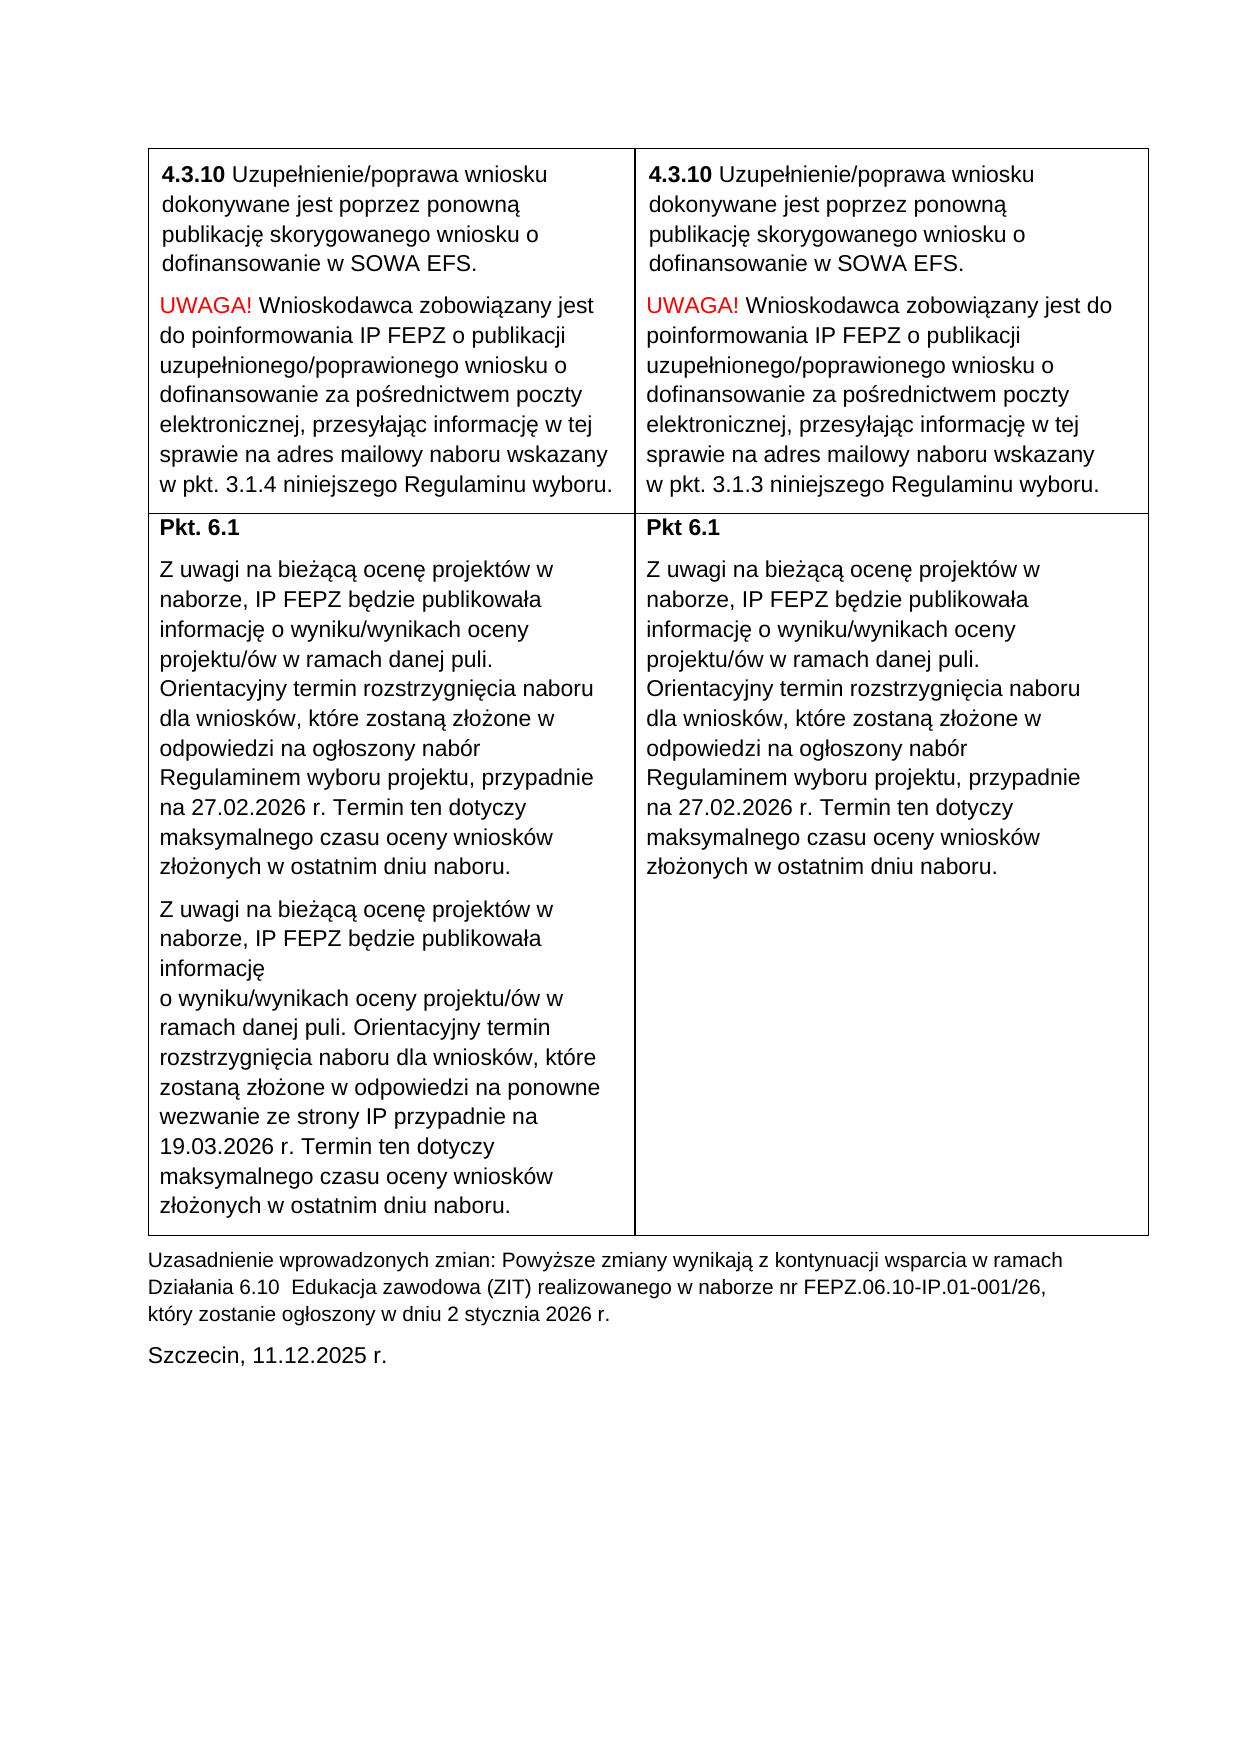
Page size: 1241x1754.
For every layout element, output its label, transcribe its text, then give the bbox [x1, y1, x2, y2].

table_cell Pkt 6.1 Z uwagi na bieżącą ocenę projektów w naborze, IP FEPZ będzie publikowała informację o wyniku/wynikach oceny projektu/ów w ramach danej puli. Orientacyjny termin rozstrzygnięcia naboru dla wniosków, które zostaną złożone w odpowiedzi na ogłoszony nabór Regulaminem wyboru projektu, przypadnie na 27.02.2026 r. Termin ten dotyczy maksymalnego czasu oceny wniosków złożonych w ostatnim dniu naboru. [636, 514, 1148, 1234]
table_cell Pkt. 6.1 Z uwagi na bieżącą ocenę projektów w naborze, IP FEPZ będzie publikowała informację o wyniku/wynikach oceny projektu/ów w ramach danej puli. Orientacyjny termin rozstrzygnięcia naboru dla wniosków, które zostaną złożone w odpowiedzi na ogłoszony nabór Regulaminem wyboru projektu, przypadnie na 27.02.2026 r. Termin ten dotyczy maksymalnego czasu oceny wniosków złożonych w ostatnim dniu naboru. Z uwagi na bieżącą ocenę projektów w naborze, IP FEPZ będzie publikowała informację o wyniku/wynikach oceny projektu/ów w ramach danej puli. Orientacyjny termin rozstrzygnięcia naboru dla wniosków, które zostaną złożone w odpowiedzi na ponowne wezwanie ze strony IP przypadnie na 19.03.2026 r. Termin ten dotyczy maksymalnego czasu oceny wniosków złożonych w ostatnim dniu naboru. [149, 514, 634, 1234]
subtitle Uzasadnienie wprowadzonych zmian: Powyższe zmiany wynikają z kontynuacji wsparcia w ramach Działania 6.10 Edukacja zawodowa (ZIT) realizowanego w naborze nr FEPZ.06.10-IP.01-001/26, który zostanie ogłoszony w dniu 2 stycznia 2026 r. [148, 1248, 1093, 1326]
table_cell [149, 149, 634, 513]
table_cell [636, 149, 1148, 513]
text Szczecin, 11.12.2025 r. [148, 1342, 1093, 1368]
